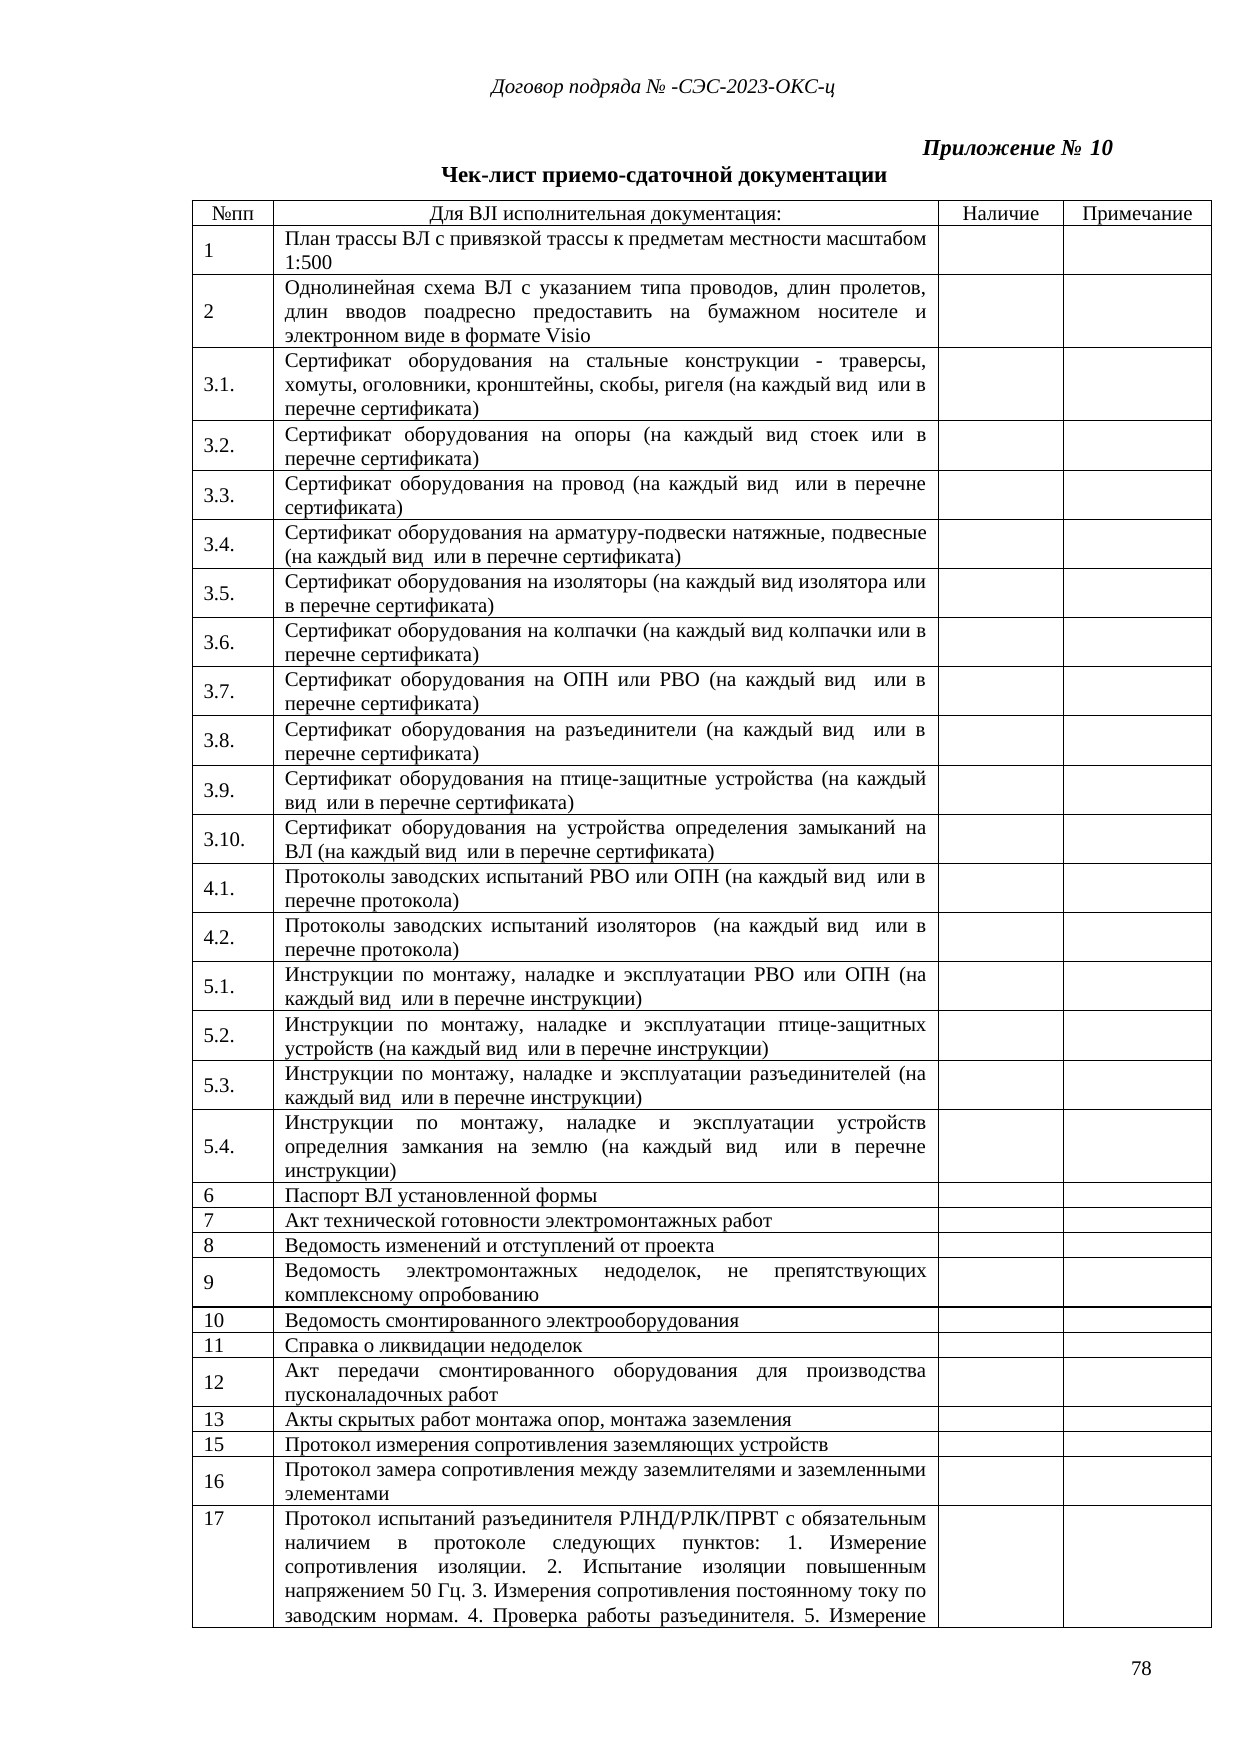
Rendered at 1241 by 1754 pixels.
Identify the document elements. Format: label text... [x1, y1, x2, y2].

table_cell Справка о ликвидации недоделок [274, 1333, 938, 1357]
table_cell [1064, 1506, 1211, 1627]
table_cell Акт технической готовности электромонтажных работ [274, 1208, 938, 1232]
table_cell Сертификат оборудования на птице-защитные устройства (на каждый вид или в перечне сертификата) [274, 766, 938, 814]
table_cell Сертификат оборудования на стальные конструкции - траверсы, хомуты, оголовники, кронштейны, скобы, ригеля (на каждый вид или в перечне сертификата) [274, 348, 938, 420]
table_cell [939, 618, 1063, 666]
table_cell [939, 1407, 1063, 1431]
table_cell [1064, 1011, 1211, 1059]
table_cell 3.3. [193, 471, 273, 519]
table_cell Инструкции по монтажу, наладке и эксплуатации устройств определния замкания на землю (на каждый вид или в перечне инструкции) [274, 1110, 938, 1182]
table_cell Ведомость смонтированного электрооборудования [274, 1308, 938, 1332]
table_cell 17 [193, 1506, 273, 1627]
table_cell 3.1. [193, 348, 273, 420]
table_cell [939, 1333, 1063, 1357]
table_cell 16 [193, 1457, 273, 1505]
table_cell 9 [193, 1258, 273, 1306]
table_cell [1064, 1333, 1211, 1357]
table_cell [939, 1233, 1063, 1257]
table_cell [1064, 1358, 1211, 1406]
table_cell 8 [193, 1233, 273, 1257]
table_cell 12 [193, 1358, 273, 1406]
table_cell Сертификат оборудования на ОПН или РВО (на каждый вид или в перечне сертификата) [274, 667, 938, 715]
table_cell 1 [193, 226, 273, 274]
table_cell [1064, 1061, 1211, 1109]
table_cell 15 [193, 1432, 273, 1456]
table_cell Паспорт ВЛ установленной формы [274, 1183, 938, 1207]
table_cell Протокол замера сопротивления между заземлителями и заземленными элементами [274, 1457, 938, 1505]
table_cell 13 [193, 1407, 273, 1431]
table_cell [939, 766, 1063, 814]
table_cell [939, 1308, 1063, 1332]
table_cell 3.10. [193, 815, 273, 863]
table_cell Инструкции по монтажу, наладке и эксплуатации разъединителей (на каждый вид или в перечне инструкции) [274, 1061, 938, 1109]
table_cell [939, 569, 1063, 617]
table_cell 7 [193, 1208, 273, 1232]
table_cell [939, 1011, 1063, 1059]
table_cell 3.7. [193, 667, 273, 715]
table_cell Акт передачи смонтированного оборудования для производства пусконаладочных работ [274, 1358, 938, 1406]
table_cell [1064, 471, 1211, 519]
table_cell 5.1. [193, 962, 273, 1010]
table_cell Инструкции по монтажу, наладке и эксплуатации птице-защитных устройств (на каждый вид или в перечне инструкции) [274, 1011, 938, 1059]
table_cell Сертификат оборудования на провод (на каждый вид или в перечне сертификата) [274, 471, 938, 519]
table_cell [1064, 1183, 1211, 1207]
table_cell [939, 421, 1063, 469]
table_cell 10 [193, 1308, 273, 1332]
list Приложение № 10 Чек-лист приемо-сдаточной документации [177, 134, 1152, 187]
table_cell Сертификат оборудования на устройства определения замыканий на ВЛ (на каждый вид или в перечне сертификата) [274, 815, 938, 863]
table_cell [939, 1457, 1063, 1505]
table_cell 3.8. [193, 716, 273, 764]
table_cell [939, 667, 1063, 715]
table_cell [1064, 421, 1211, 469]
table_cell [1064, 1110, 1211, 1182]
table_cell 3.9. [193, 766, 273, 814]
table_cell [939, 1506, 1063, 1627]
table_cell 6 [193, 1183, 273, 1207]
table_cell [939, 471, 1063, 519]
table_cell 2 [193, 275, 273, 347]
table_cell Инструкции по монтажу, наладке и эксплуатации РВО или ОПН (на каждый вид или в перечне инструкции) [274, 962, 938, 1010]
table_cell Протоколы заводских испытаний изоляторов (на каждый вид или в перечне протокола) [274, 913, 938, 961]
table_cell 5.3. [193, 1061, 273, 1109]
table_cell [1064, 1208, 1211, 1232]
table_cell Ведомость изменений и отступлений от проекта [274, 1233, 938, 1257]
table_cell [1064, 962, 1211, 1010]
table_cell Однолинейная схема ВЛ с указанием типа проводов, длин пролетов, длин вводов поадресно предоставить на бумажном носителе и электронном виде в формате Visio [274, 275, 938, 347]
table_cell 3.6. [193, 618, 273, 666]
table_cell [1064, 815, 1211, 863]
table_cell 4.2. [193, 913, 273, 961]
table_cell [1064, 716, 1211, 764]
table_cell [1064, 1233, 1211, 1257]
table_cell [939, 1183, 1063, 1207]
table_cell Сертификат оборудования на колпачки (на каждый вид колпачки или в перечне сертификата) [274, 618, 938, 666]
table_cell [1064, 275, 1211, 347]
table_cell 3.2. [193, 421, 273, 469]
table_cell [939, 1208, 1063, 1232]
table_cell [1064, 766, 1211, 814]
table_cell [1064, 913, 1211, 961]
table_cell [1064, 569, 1211, 617]
table_cell [1064, 520, 1211, 568]
table_header Примечание [1064, 201, 1211, 225]
table_cell 4.1. [193, 864, 273, 912]
table_cell Протоколы заводских испытаний РВО или ОПН (на каждый вид или в перечне протокола) [274, 864, 938, 912]
table_cell [1064, 667, 1211, 715]
table_cell [939, 275, 1063, 347]
table_cell 3.5. [193, 569, 273, 617]
table_header Для BJI исполнительная документация: [274, 201, 938, 225]
table_cell [1064, 1308, 1211, 1332]
table_cell Протокол измерения сопротивления заземляющих устройств [274, 1432, 938, 1456]
table_cell Ведомость электромонтажных недоделок, не препятствующих комплексному опробованию [274, 1258, 938, 1306]
table_cell Сертификат оборудования на арматуру-подвески натяжные, подвесные (на каждый вид или в перечне сертификата) [274, 520, 938, 568]
table_cell [1064, 618, 1211, 666]
table_cell [1064, 226, 1211, 274]
table_cell [1064, 1457, 1211, 1505]
table_cell 11 [193, 1333, 273, 1357]
table_cell [939, 520, 1063, 568]
table_cell Акты скрытых работ монтажа опор, монтажа заземления [274, 1407, 938, 1431]
table_cell [939, 716, 1063, 764]
table_header Наличие [939, 201, 1063, 225]
table_cell 5.4. [193, 1110, 273, 1182]
table_cell [939, 864, 1063, 912]
table_cell [939, 1061, 1063, 1109]
table_header №пп [193, 201, 273, 225]
table_cell Сертификат оборудования на изоляторы (на каждый вид изолятора или в перечне сертификата) [274, 569, 938, 617]
table_cell [1064, 864, 1211, 912]
table_cell [939, 815, 1063, 863]
table_cell [939, 348, 1063, 420]
table_cell [1064, 1407, 1211, 1431]
table_cell [939, 226, 1063, 274]
table_cell [939, 1110, 1063, 1182]
table_cell [939, 962, 1063, 1010]
table_cell 3.4. [193, 520, 273, 568]
table_cell [939, 1432, 1063, 1456]
table_cell [939, 1258, 1063, 1306]
table_cell [1064, 348, 1211, 420]
table_cell Сертификат оборудования на опоры (на каждый вид стоек или в перечне сертификата) [274, 421, 938, 469]
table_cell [274, 1506, 938, 1627]
table_cell [1064, 1258, 1211, 1306]
table_cell План трассы ВЛ с привязкой трассы к предметам местности масштабом 1:500 [274, 226, 938, 274]
table_cell [1064, 1432, 1211, 1456]
table_cell 5.2. [193, 1011, 273, 1059]
table_cell Сертификат оборудования на разъединители (на каждый вид или в перечне сертификата) [274, 716, 938, 764]
table_cell [939, 1358, 1063, 1406]
table_cell [939, 913, 1063, 961]
